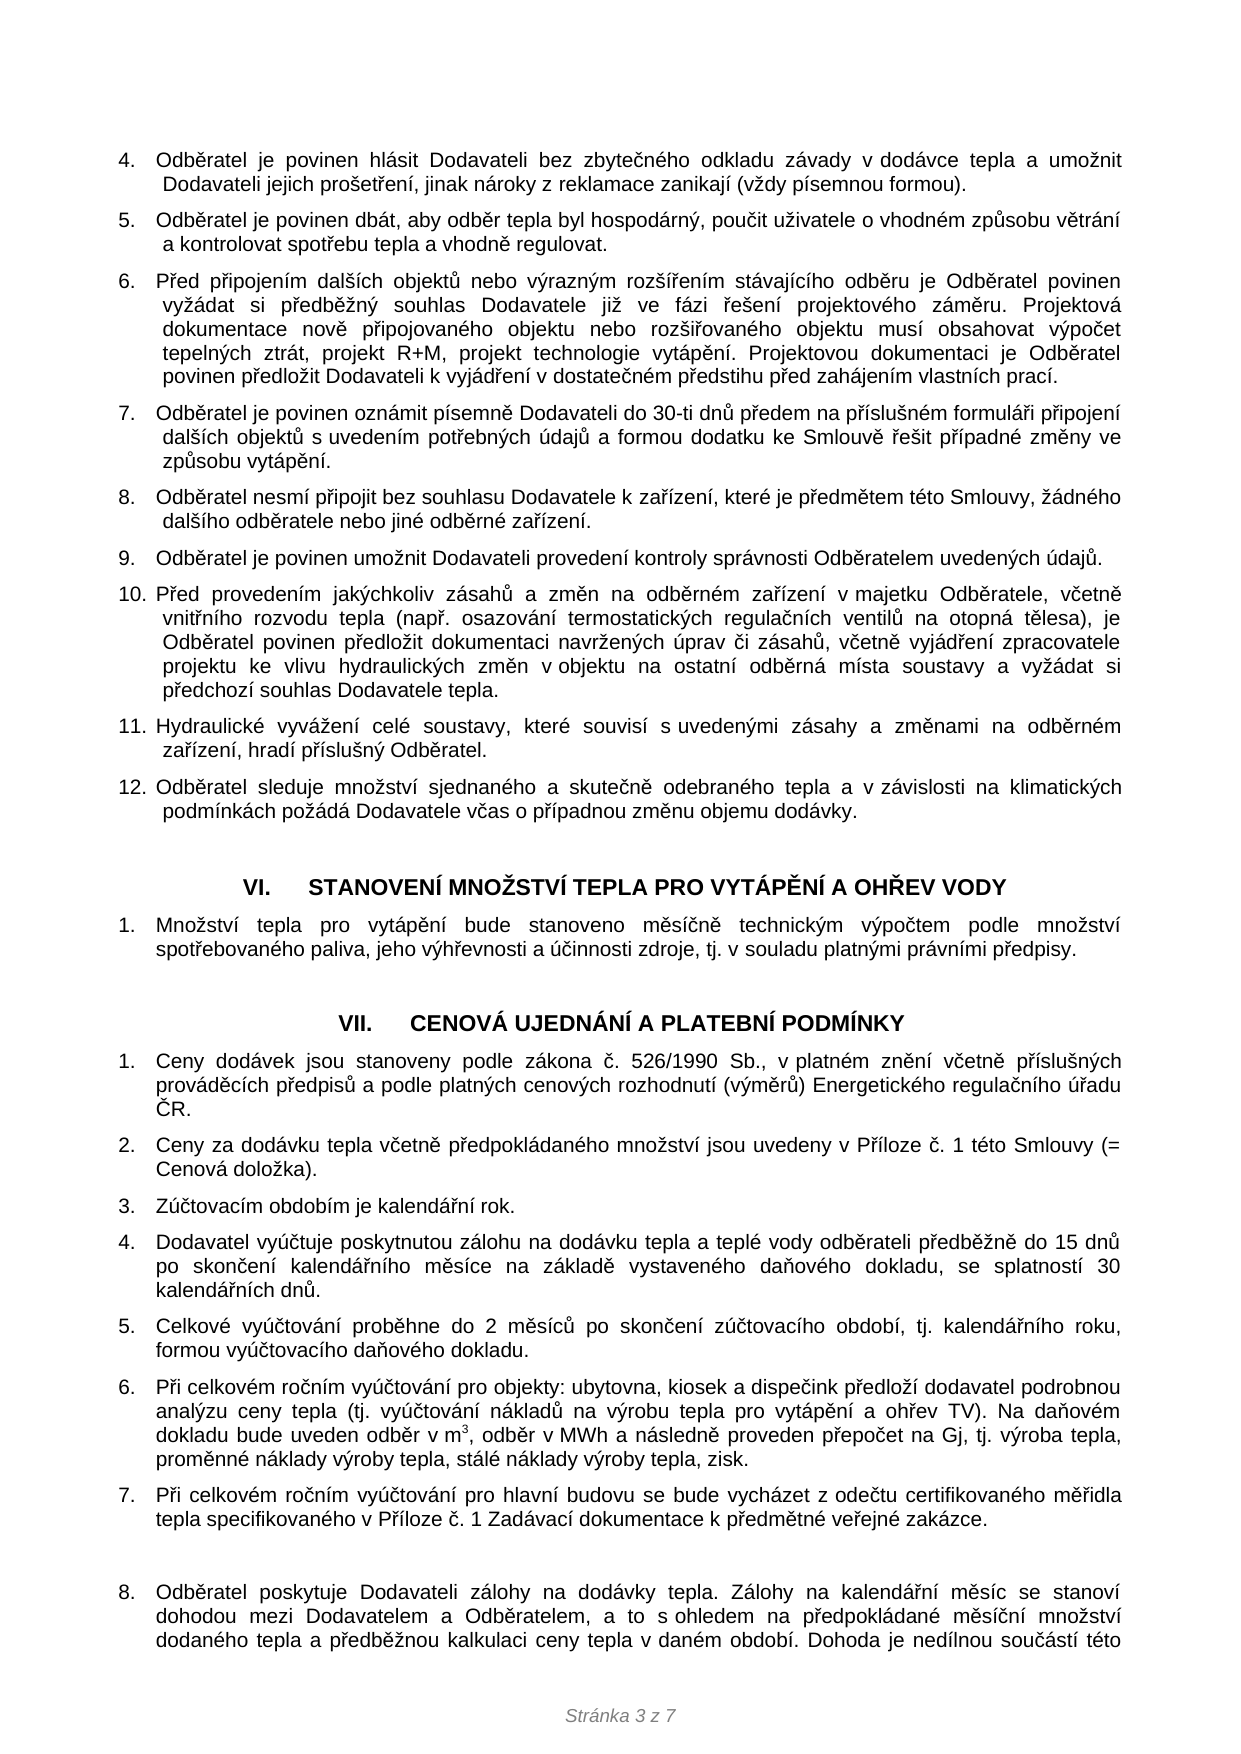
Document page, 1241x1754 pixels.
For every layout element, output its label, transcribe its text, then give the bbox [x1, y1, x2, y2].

list Dodavatel vyúčtuje poskytnutou zálohu na dodávku tepla a teplé vody odběrateli předběžně do 15 dnů po skončení kalendářního měsíce na základě vystaveného daňového dokladu, se splatností 30 kalendářních dnů. [118, 1230, 1122, 1302]
list Před provedením jakýchkoliv zásahů a změn na odběrném zařízení v majetku Odběratele, včetně vnitřního rozvodu tepla (např. osazování termostatických regulačních ventilů na otopná tělesa), je Odběratel povinen předložit dokumentaci navržených úprav či zásahů, včetně vyjádření zpracovatele projektu ke vlivu hydraulických změn v objektu na ostatní odběrná místa soustavy a vyžádat si předchozí souhlas Dodavatele tepla. [118, 582, 1122, 702]
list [118, 1580, 1122, 1652]
list Ceny za dodávku tepla včetně předpokládaného množství jsou uvedeny v Příloze č. 1 této Smlouvy (= Cenová doložka). [118, 1133, 1122, 1181]
list CENOVÁ UJEDNÁNÍ A PLATEBNÍ PODMÍNKY [156, 1010, 1122, 1036]
list Při celkovém ročním vyúčtování pro hlavní budovu se bude vycházet z odečtu certifikovaného měřidla tepla specifikovaného v Příloze č. 1 Zadávací dokumentace k předmětné veřejné zakázce. [118, 1483, 1122, 1531]
list Zúčtovacím obdobím je kalendářní rok. [118, 1193, 1122, 1217]
list Odběratel sleduje množství sjednaného a skutečně odebraného tepla a v závislosti na klimatických podmínkách požádá Dodavatele včas o případnou změnu objemu dodávky. [118, 775, 1122, 823]
list Před připojením dalších objektů nebo výrazným rozšířením stávajícího odběru je Odběratel povinen vyžádat si předběžný souhlas Dodavatele již ve fázi řešení projektového záměru. Projektová dokumentace nově připojovaného objektu nebo rozšiřovaného objektu musí obsahovat výpočet tepelných ztrát, projekt R+M, projekt technologie vytápění. Projektovou dokumentaci je Odběratel povinen předložit Dodavateli k vyjádření v dostatečném předstihu před zahájením vlastních prací. [118, 268, 1122, 388]
list Odběratel je povinen oznámit písemně Dodavateli do 30-ti dnů předem na příslušném formuláři připojení dalších objektů s uvedením potřebných údajů a formou dodatku ke Smlouvě řešit případné změny ve způsobu vytápění. [118, 401, 1122, 473]
list Hydraulické vyvážení celé soustavy, které souvisí s uvedenými zásahy a změnami na odběrném zařízení, hradí příslušný Odběratel. [118, 714, 1122, 762]
list Celkové vyúčtování proběhne do 2 měsíců po skončení zúčtovacího období, tj. kalendářního roku, formou vyúčtovacího daňového dokladu. [118, 1314, 1122, 1362]
list Odběratel je povinen hlásit Dodavateli bez zbytečného odkladu závady v dodávce tepla a umožnit Dodavateli jejich prošetření, jinak nároky z reklamace zanikají (vždy písemnou formou). [118, 148, 1122, 196]
list Ceny dodávek jsou stanoveny podle zákona č. 526/1990 Sb., v platném znění včetně příslušných prováděcích předpisů a podle platných cenových rozhodnutí (výměrů) Energetického regulačního úřadu ČR. [118, 1049, 1122, 1121]
list Při celkovém ročním vyúčtování pro objekty: ubytovna, kiosek a dispečink předloží dodavatel podrobnou analýzu ceny tepla (tj. vyúčtování nákladů na výrobu tepla pro vytápění a ohřev TV). Na daňovém dokladu bude uveden odběr v m3, odběr v MWh a následně proveden přepočet na Gj, tj. výroba tepla, proměnné náklady výroby tepla, stálé náklady výroby tepla, zisk. [118, 1375, 1122, 1471]
list STANOVENÍ MNOŽSTVÍ TEPLA PRO VYTÁPĚNÍ A OHŘEV VODY [156, 874, 1122, 900]
list Odběratel je povinen umožnit Dodavateli provedení kontroly správnosti Odběratelem uvedených údajů. [118, 546, 1122, 569]
list Odběratel nesmí připojit bez souhlasu Dodavatele k zařízení, které je předmětem této Smlouvy, žádného dalšího odběratele nebo jiné odběrné zařízení. [118, 485, 1122, 533]
list Odběratel je povinen dbát, aby odběr tepla byl hospodárný, poučit uživatele o vhodném způsobu větrání a kontrolovat spotřebu tepla a vhodně regulovat. [118, 208, 1122, 256]
subtitle Množství tepla pro vytápění bude stanoveno měsíčně technickým výpočtem podle množství spotřebovaného paliva, jeho výhřevnosti a účinnosti zdroje, tj. v souladu platnými právními předpisy. [118, 913, 1122, 961]
